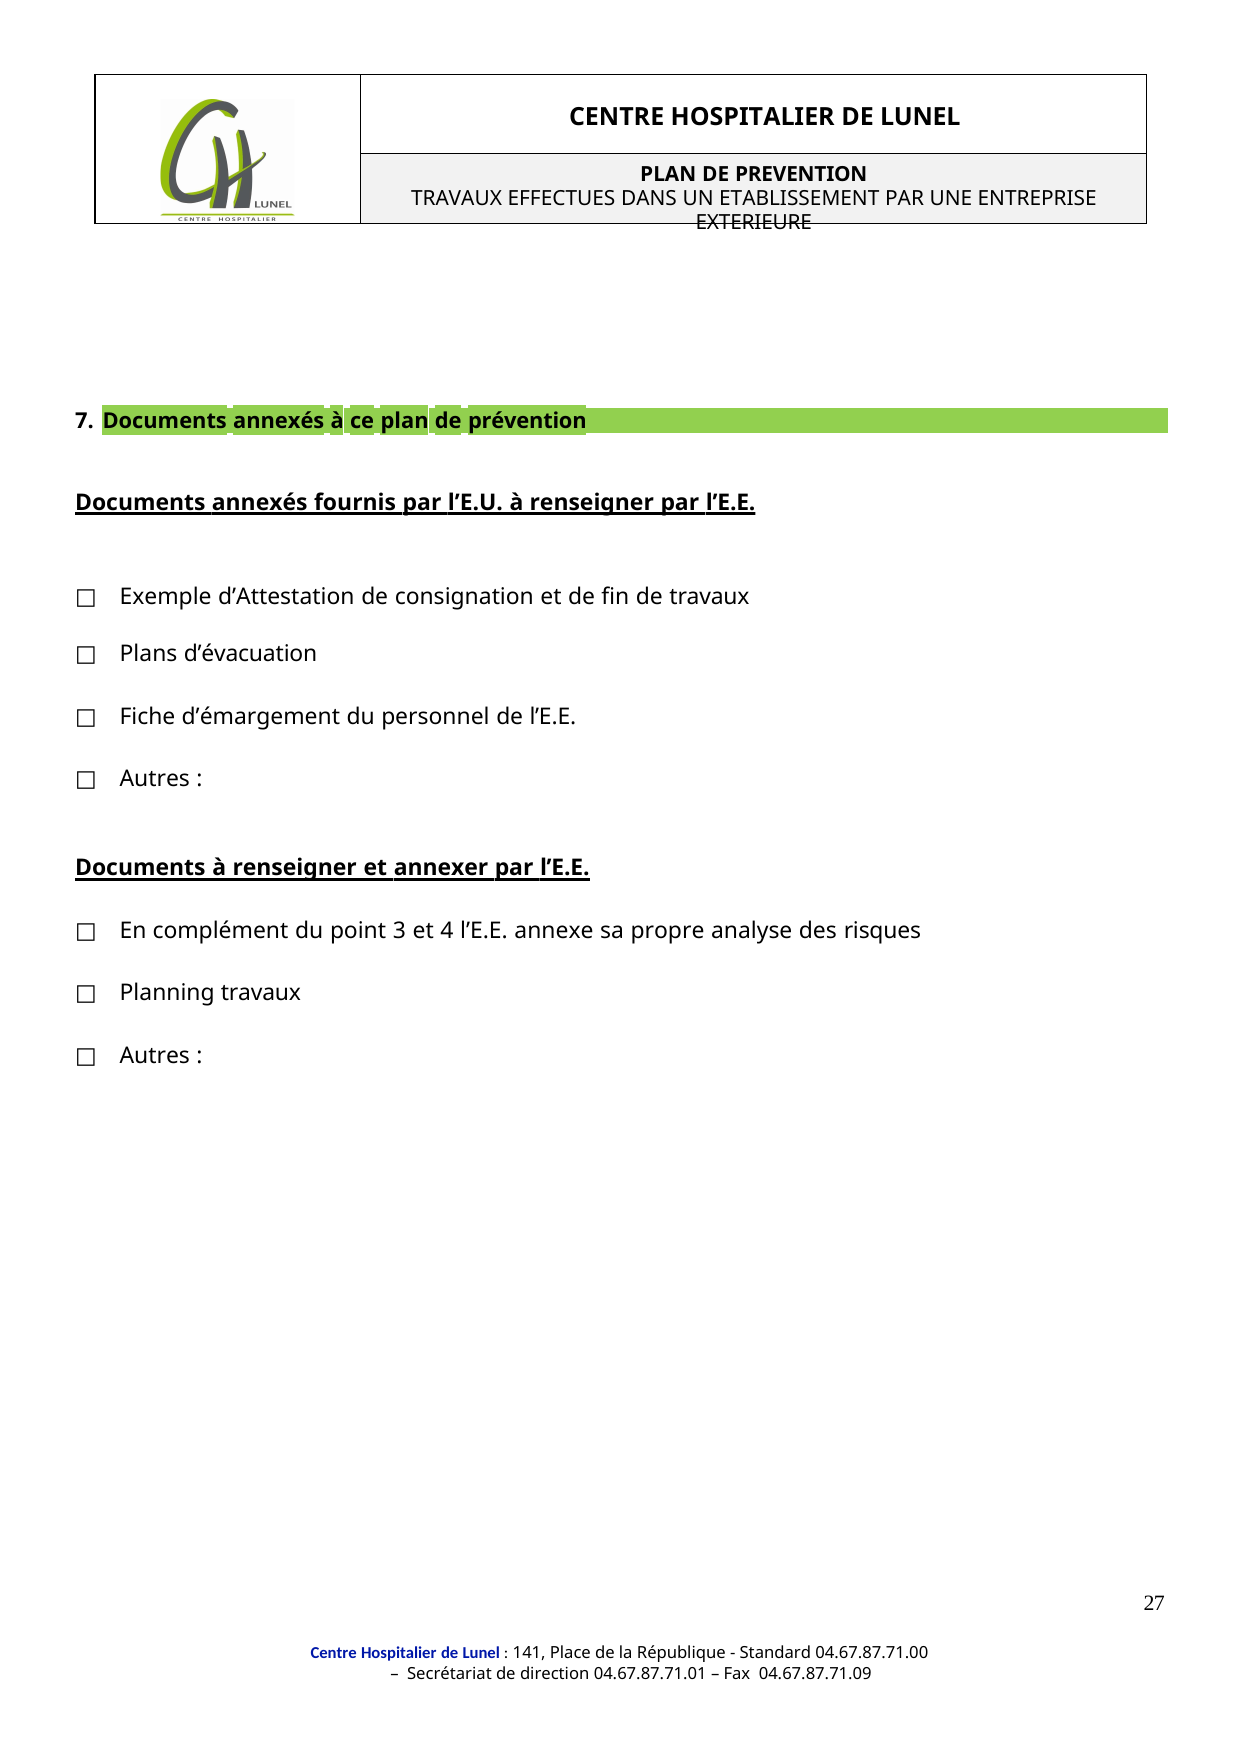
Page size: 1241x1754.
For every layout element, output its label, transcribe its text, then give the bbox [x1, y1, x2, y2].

picture [160, 99, 295, 221]
list Exemple d’Attestation de consignation et de fin de travaux [75, 579, 1196, 611]
list Documents annexés à ce plan de prévention [586, 405, 1196, 435]
subtitle Documents à renseigner et annexer par l’E.E. [75, 851, 1196, 882]
subtitle Documents annexés fournis par l’E.U. à renseigner par l’E.E. [75, 486, 1196, 517]
list Autres : [75, 762, 1196, 793]
list En complément du point 3 et 4 l’E.E. annexe sa propre analyse des risques [75, 914, 1196, 945]
list Plans d’évacuation [75, 637, 1196, 668]
list Planning travaux [75, 976, 1196, 1008]
list Autres : [75, 1039, 1196, 1070]
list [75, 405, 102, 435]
list Fiche d’émargement du personnel de l’E.E. [75, 700, 1196, 731]
